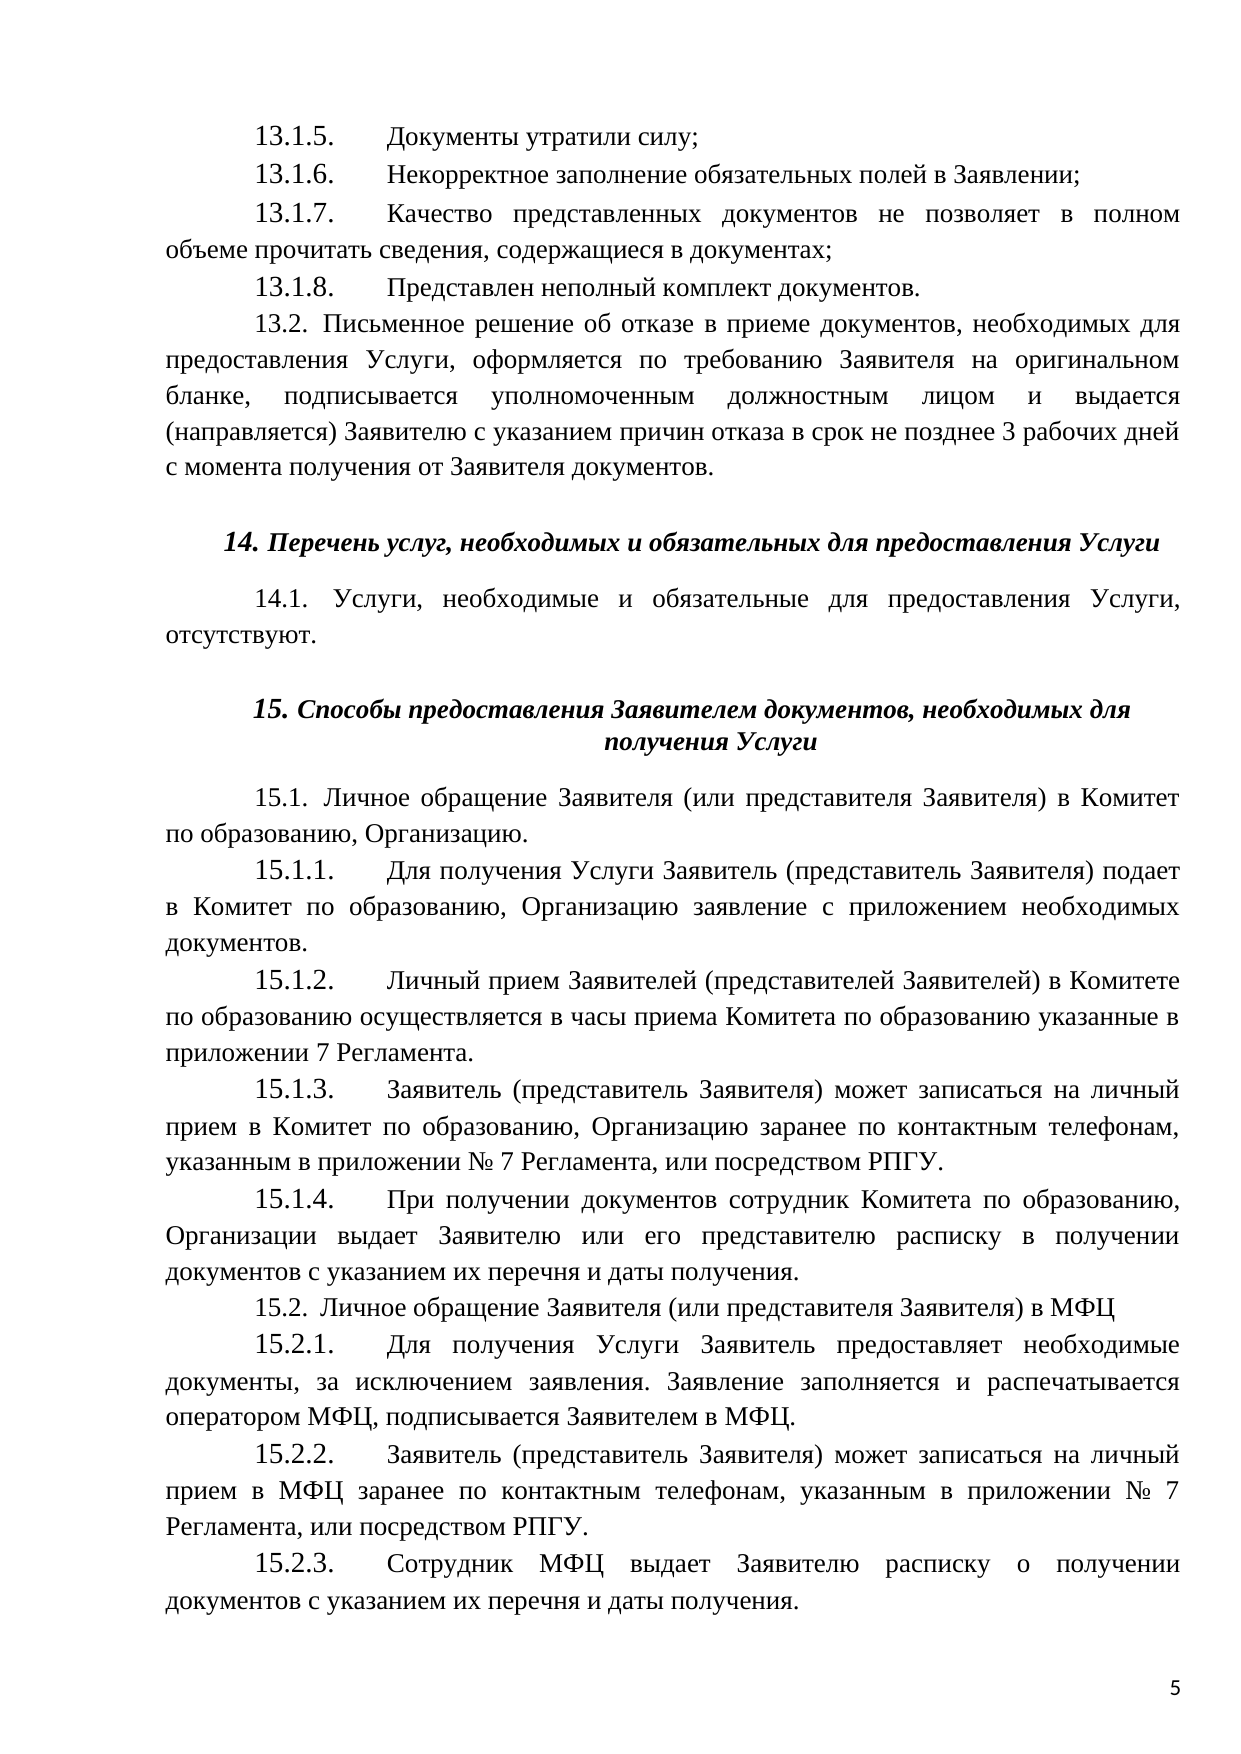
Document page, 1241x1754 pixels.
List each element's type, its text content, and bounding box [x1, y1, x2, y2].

text Качество представленных документов не позволяет в полном объеме прочитать сведения, содержащиеся в документах; [165, 195, 1181, 264]
text Для получения Услуги Заявитель (представитель Заявителя) подает в Комитет по образованию, Организацию заявление с приложением необходимых документов. [165, 852, 1181, 957]
text Личный прием Заявителей (представителей Заявителей) в Комитете по образованию осуществляется в часы приема Комитета по образованию указанные в приложении 7 Регламента. [165, 962, 1181, 1067]
text Услуги, необходимые и обязательные для предоставления Услуги, отсутствуют. [165, 582, 1181, 649]
text При получении документов сотрудник Комитета по образованию, Организации выдает Заявителю или его представителю расписку в получении документов с указанием их перечня и даты получения. [165, 1181, 1181, 1286]
text Личное обращение Заявителя (или представителя Заявителя) в МФЦ [165, 1291, 1181, 1322]
text Для получения Услуги Заявитель предоставляет необходимые документы, за исключением заявления. Заявление заполняется и распечатывается оператором МФЦ, подписывается Заявителем в МФЦ. [165, 1326, 1181, 1431]
text Сотрудник МФЦ выдает Заявителю расписку о получении документов с указанием их перечня и даты получения. [165, 1546, 1181, 1615]
text Способы предоставления Заявителем документов, необходимых для получения Услуги [203, 691, 1181, 756]
text Письменное решение об отказе в приеме документов, необходимых для предоставления Услуги, оформляется по требованию Заявителя на оригинальном бланке, подписывается уполномоченным должностным лицом и выдается (направляется) Заявителю с указанием причин отказа в срок не позднее 3 рабочих дней с момента получения от Заявителя документов. [165, 308, 1181, 482]
text Некорректное заполнение обязательных полей в Заявлении; [165, 157, 1181, 190]
text Личное обращение Заявителя (или представителя Заявителя) в Комитет по образованию, Организацию. [165, 781, 1181, 848]
text Заявитель (представитель Заявителя) может записаться на личный прием в Комитет по образованию, Организацию заранее по контактным телефонам, указанным в приложении № 7 Регламента, или посредством РПГУ. [165, 1072, 1181, 1177]
text Документы утратили силу; [165, 118, 1181, 152]
text Представлен неполный комплект документов. [165, 269, 1181, 303]
text Перечень услуг, необходимых и обязательных для предоставления Услуги [203, 524, 1181, 557]
text Заявитель (представитель Заявителя) может записаться на личный прием в МФЦ заранее по контактным телефонам, указанным в приложении № 7 Регламента, или посредством РПГУ. [165, 1436, 1181, 1541]
